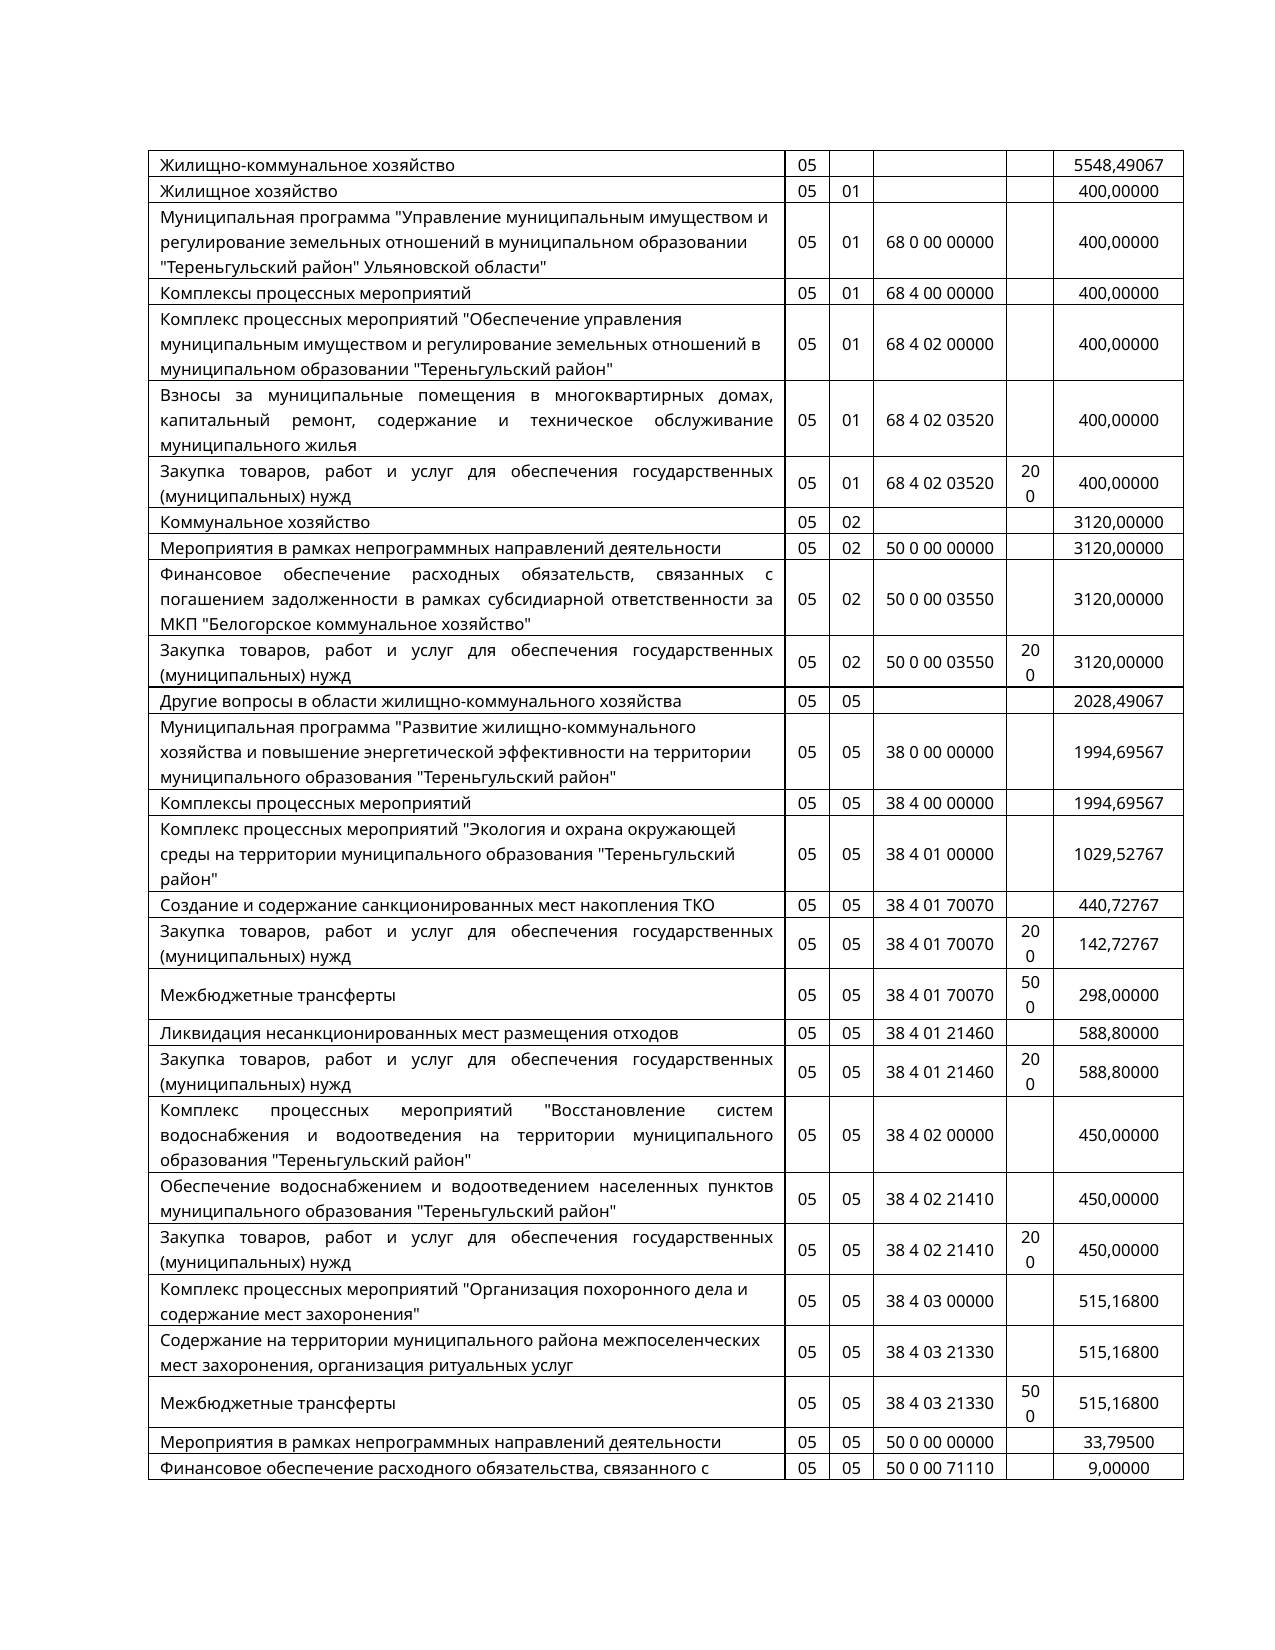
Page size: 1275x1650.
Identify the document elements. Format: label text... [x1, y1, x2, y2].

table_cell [149, 1454, 784, 1479]
table_cell 05 [786, 636, 829, 686]
table_cell 38 0 00 00000 [874, 714, 1006, 788]
table_cell 05 [786, 1173, 829, 1223]
table_cell 05 [830, 1020, 873, 1045]
table_cell 200 [1007, 1046, 1053, 1096]
table_cell 50 0 00 03550 [874, 636, 1006, 686]
table_cell Муниципальная программа "Управление муниципальным имуществом и регулирование земельных отношений в муниципальном образовании "Тереньгульский район" Ульяновской области" [149, 203, 784, 278]
table_cell [1007, 534, 1053, 559]
table_cell 05 [830, 969, 873, 1019]
table_cell 400,00000 [1054, 457, 1183, 507]
table_cell 3120,00000 [1054, 636, 1183, 686]
table_cell 05 [786, 918, 829, 968]
table_cell 200 [1007, 1224, 1053, 1274]
table_cell 450,00000 [1054, 1173, 1183, 1223]
table_cell [1007, 1326, 1053, 1376]
table_cell 05 [786, 203, 829, 278]
table_cell 01 [830, 381, 873, 456]
table_cell Закупка товаров, работ и услуг для обеспечения государственных (муниципальных) нужд [149, 457, 784, 507]
table_cell 38 4 00 00000 [874, 790, 1006, 814]
table_cell 05 [830, 790, 873, 814]
table_cell 05 [786, 1428, 829, 1453]
table_cell 05 [830, 1454, 873, 1479]
table_cell 05 [786, 279, 829, 304]
table_cell [1007, 279, 1053, 304]
table_cell 588,80000 [1054, 1046, 1183, 1096]
table_cell Закупка товаров, работ и услуг для обеспечения государственных (муниципальных) нужд [149, 918, 784, 968]
table_cell Комплекс процессных мероприятий "Организация похоронного дела и содержание мест захоронения" [149, 1275, 784, 1325]
table_cell 05 [786, 1020, 829, 1045]
table_cell 05 [830, 1046, 873, 1096]
table_cell 05 [786, 457, 829, 507]
table_cell 05 [786, 508, 829, 533]
table_cell 50 0 00 03550 [874, 560, 1006, 635]
table_cell 05 [830, 1326, 873, 1376]
table_cell 05 [830, 688, 873, 712]
table_cell 400,00000 [1054, 177, 1183, 202]
table_cell 1029,52767 [1054, 816, 1183, 891]
table_cell [1007, 816, 1053, 891]
table_cell Мероприятия в рамках непрограммных направлений деятельности [149, 1428, 784, 1453]
table_cell 2028,49067 [1054, 688, 1183, 712]
table_cell Финансовое обеспечение расходных обязательств, связанных с погашением задолженности в рамках субсидиарной ответственности за МКП "Белогорское коммунальное хозяйство" [149, 560, 784, 635]
table_cell 400,00000 [1054, 203, 1183, 278]
table_cell 05 [830, 1224, 873, 1274]
table_cell 38 4 02 21410 [874, 1224, 1006, 1274]
table_cell 38 4 01 21460 [874, 1020, 1006, 1045]
table_cell [1007, 1428, 1053, 1453]
table_cell [830, 151, 873, 176]
table_cell 05 [786, 177, 829, 202]
table_cell Межбюджетные трансферты [149, 969, 784, 1019]
table_cell [1007, 1275, 1053, 1325]
table_cell [1007, 1097, 1053, 1172]
table_cell 440,72767 [1054, 892, 1183, 917]
table_cell 05 [830, 918, 873, 968]
table_cell 3120,00000 [1054, 508, 1183, 533]
table_cell [1007, 203, 1053, 278]
table_cell 38 4 02 21410 [874, 1173, 1006, 1223]
table_cell 01 [830, 457, 873, 507]
table_cell 38 4 02 00000 [874, 1097, 1006, 1172]
table_cell [1007, 305, 1053, 380]
table_cell 05 [786, 969, 829, 1019]
table_cell 38 4 01 70070 [874, 969, 1006, 1019]
table_cell [1007, 714, 1053, 788]
table_cell [1007, 508, 1053, 533]
table_cell 05 [830, 1097, 873, 1172]
table_cell [874, 151, 1006, 176]
table_cell 38 4 03 21330 [874, 1377, 1006, 1427]
table_cell 05 [786, 1046, 829, 1096]
table_cell 05 [786, 381, 829, 456]
table_cell [1007, 151, 1053, 176]
table_cell 3120,00000 [1054, 534, 1183, 559]
table_cell 588,80000 [1054, 1020, 1183, 1045]
table_cell 05 [830, 816, 873, 891]
table_cell 38 4 01 00000 [874, 816, 1006, 891]
table_cell 5548,49067 [1054, 151, 1183, 176]
table_cell [1007, 560, 1053, 635]
table_cell [874, 177, 1006, 202]
table_cell 142,72767 [1054, 918, 1183, 968]
table_cell 400,00000 [1054, 279, 1183, 304]
table_cell 38 4 03 00000 [874, 1275, 1006, 1325]
table_cell 05 [786, 305, 829, 380]
table_cell 01 [830, 305, 873, 380]
table_cell 515,16800 [1054, 1326, 1183, 1376]
table_cell 05 [786, 1454, 829, 1479]
table_cell Ликвидация несанкционированных мест размещения отходов [149, 1020, 784, 1045]
table_cell Содержание на территории муниципального района межпоселенческих мест захоронения, организация ритуальных услуг [149, 1326, 784, 1376]
table_cell 1994,69567 [1054, 714, 1183, 788]
table_cell 3120,00000 [1054, 560, 1183, 635]
table_cell [874, 688, 1006, 712]
table_cell [1007, 892, 1053, 917]
table_cell 515,16800 [1054, 1275, 1183, 1325]
table_cell 38 4 01 21460 [874, 1046, 1006, 1096]
table_cell [1007, 381, 1053, 456]
table_cell 500 [1007, 969, 1053, 1019]
table_cell 05 [830, 1428, 873, 1453]
table_cell 68 4 02 03520 [874, 457, 1006, 507]
table_cell 200 [1007, 457, 1053, 507]
table_cell 05 [830, 714, 873, 788]
table_cell Комплекс процессных мероприятий "Экология и охрана окружающей среды на территории муниципального образования "Тереньгульский район" [149, 816, 784, 891]
table_cell 298,00000 [1054, 969, 1183, 1019]
table_cell Создание и содержание санкционированных мест накопления ТКО [149, 892, 784, 917]
table_cell Другие вопросы в области жилищно-коммунального хозяйства [149, 688, 784, 712]
table_cell 33,79500 [1054, 1428, 1183, 1453]
table_cell 05 [830, 1275, 873, 1325]
table_cell Жилищно-коммунальное хозяйство [149, 151, 784, 176]
table_cell 68 0 00 00000 [874, 203, 1006, 278]
table_cell 01 [830, 177, 873, 202]
table_cell 05 [830, 1377, 873, 1427]
table_cell Комплексы процессных мероприятий [149, 279, 784, 304]
table_cell Муниципальная программа "Развитие жилищно-коммунального хозяйства и повышение энергетической эффективности на территории муниципального образования "Тереньгульский район" [149, 714, 784, 788]
table_cell 400,00000 [1054, 305, 1183, 380]
table_cell 05 [786, 1377, 829, 1427]
table_cell [1007, 177, 1053, 202]
table_cell 02 [830, 560, 873, 635]
table_cell Жилищное хозяйство [149, 177, 784, 202]
table_cell 01 [830, 203, 873, 278]
table_cell 450,00000 [1054, 1097, 1183, 1172]
table_cell Комплекс процессных мероприятий "Восстановление систем водоснабжения и водоотведения на территории муниципального образования "Тереньгульский район" [149, 1097, 784, 1172]
table_cell Закупка товаров, работ и услуг для обеспечения государственных (муниципальных) нужд [149, 1224, 784, 1274]
table_cell [1007, 1454, 1053, 1479]
table_cell Закупка товаров, работ и услуг для обеспечения государственных (муниципальных) нужд [149, 636, 784, 686]
table_cell 05 [786, 892, 829, 917]
table_cell [1007, 790, 1053, 814]
table_cell 05 [786, 151, 829, 176]
table_cell [874, 508, 1006, 533]
table_cell Комплексы процессных мероприятий [149, 790, 784, 814]
table_cell 50 0 00 00000 [874, 534, 1006, 559]
table_cell Закупка товаров, работ и услуг для обеспечения государственных (муниципальных) нужд [149, 1046, 784, 1096]
table_cell 500 [1007, 1377, 1053, 1427]
table_cell 05 [830, 1173, 873, 1223]
table_cell Мероприятия в рамках непрограммных направлений деятельности [149, 534, 784, 559]
table_cell 02 [830, 534, 873, 559]
table_cell 05 [786, 688, 829, 712]
table_cell Комплекс процессных мероприятий "Обеспечение управления муниципальным имуществом и регулирование земельных отношений в муниципальном образовании "Тереньгульский район" [149, 305, 784, 380]
table_cell 05 [830, 892, 873, 917]
table_cell 02 [830, 636, 873, 686]
table_cell 50 0 00 00000 [874, 1428, 1006, 1453]
table_cell 05 [786, 1097, 829, 1172]
table_cell 05 [786, 1326, 829, 1376]
table_cell Обеспечение водоснабжением и водоотведением населенных пунктов муниципального образования "Тереньгульский район" [149, 1173, 784, 1223]
table_cell 05 [786, 560, 829, 635]
table_cell 05 [786, 534, 829, 559]
table_cell 05 [786, 1224, 829, 1274]
table_cell 1994,69567 [1054, 790, 1183, 814]
table_cell 05 [786, 816, 829, 891]
table_cell 450,00000 [1054, 1224, 1183, 1274]
table_cell Коммунальное хозяйство [149, 508, 784, 533]
table_cell 50 0 00 71110 [874, 1454, 1006, 1479]
table_cell 05 [786, 1275, 829, 1325]
table_cell Взносы за муниципальные помещения в многоквартирных домах, капитальный ремонт, содержание и техническое обслуживание муниципального жилья [149, 381, 784, 456]
table_cell 68 4 00 00000 [874, 279, 1006, 304]
table_cell 38 4 03 21330 [874, 1326, 1006, 1376]
table_cell 9,00000 [1054, 1454, 1183, 1479]
table_cell 02 [830, 508, 873, 533]
table_cell 200 [1007, 918, 1053, 968]
table_cell 200 [1007, 636, 1053, 686]
table_cell 38 4 01 70070 [874, 918, 1006, 968]
table_cell 515,16800 [1054, 1377, 1183, 1427]
table_cell 38 4 01 70070 [874, 892, 1006, 917]
table_cell [1007, 688, 1053, 712]
table_cell 400,00000 [1054, 381, 1183, 456]
table_cell 05 [786, 714, 829, 788]
table_cell 01 [830, 279, 873, 304]
table_cell Межбюджетные трансферты [149, 1377, 784, 1427]
table_cell [1007, 1173, 1053, 1223]
table_cell 68 4 02 00000 [874, 305, 1006, 380]
table_cell 68 4 02 03520 [874, 381, 1006, 456]
table_cell [1007, 1020, 1053, 1045]
table_cell 05 [786, 790, 829, 814]
